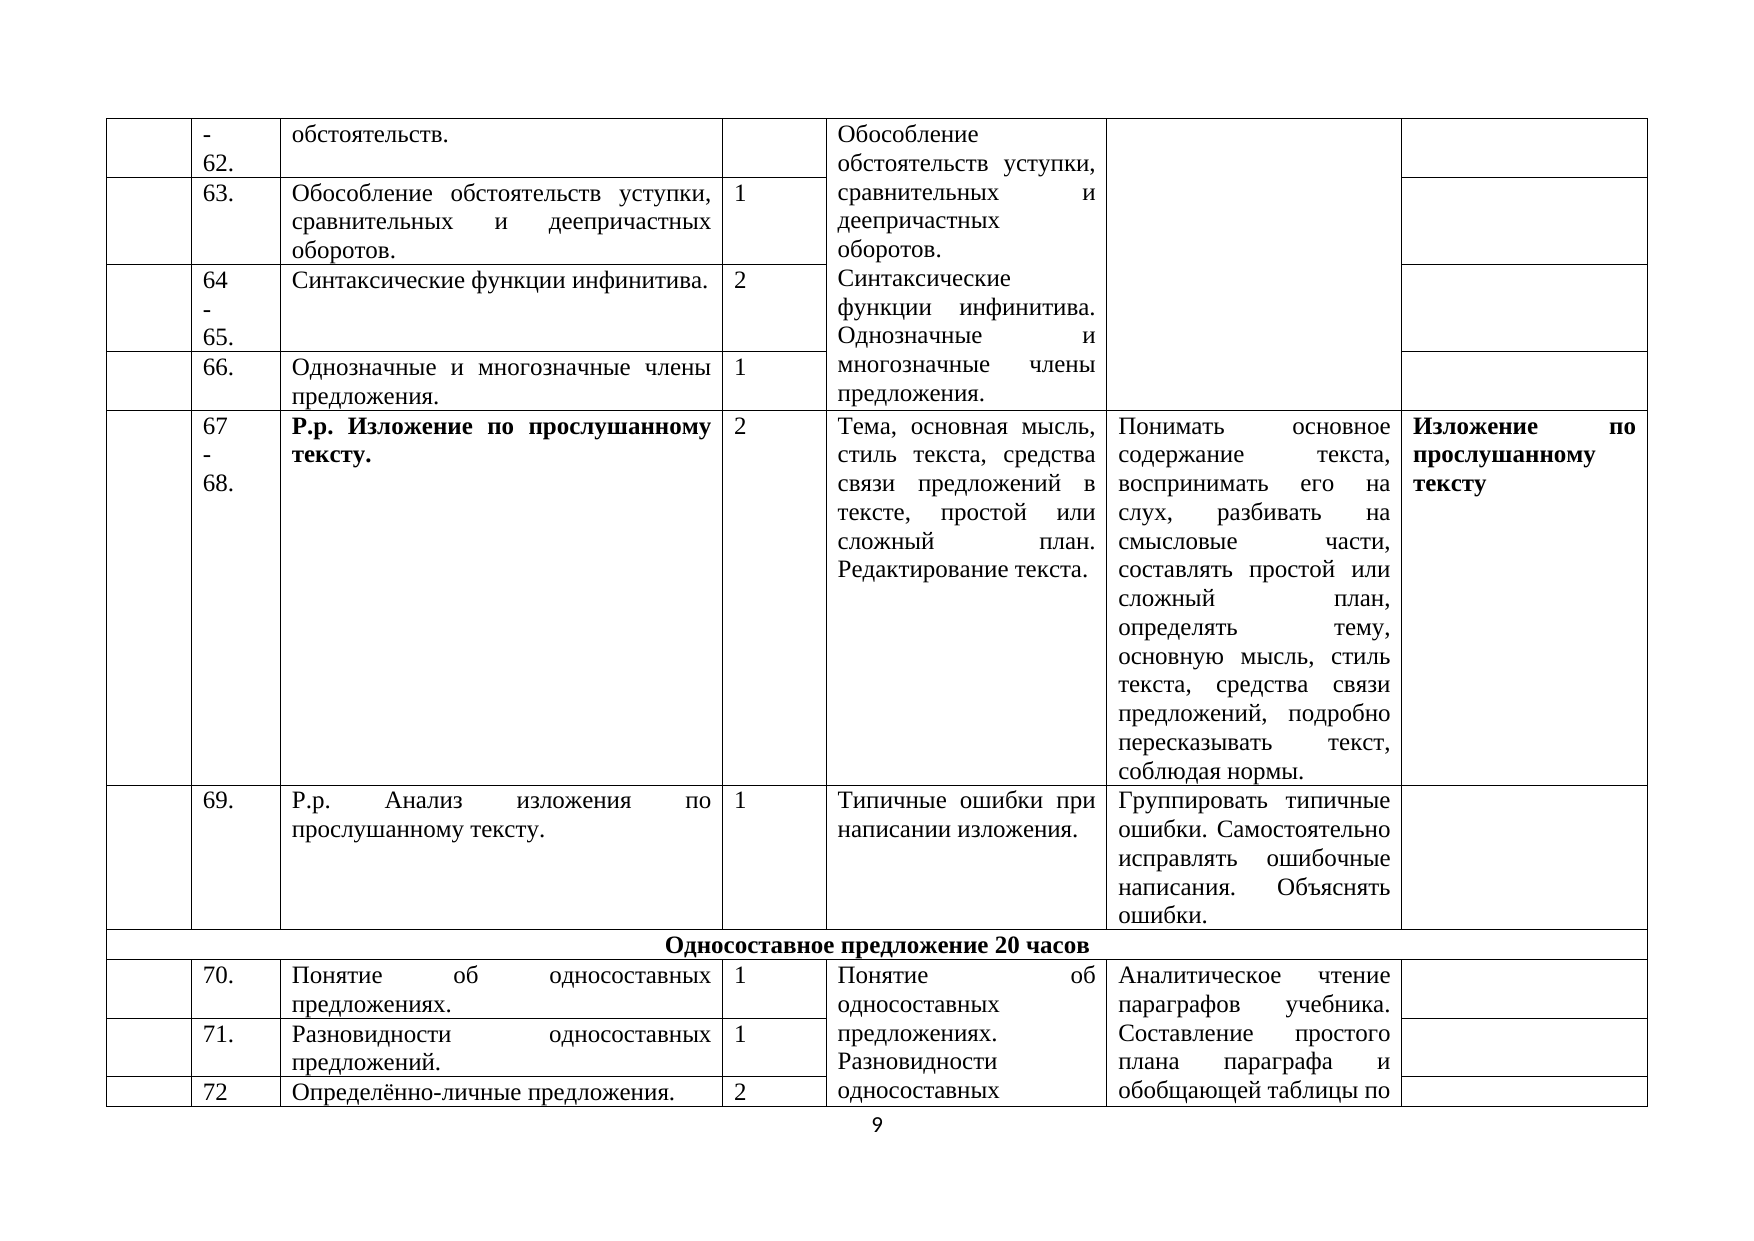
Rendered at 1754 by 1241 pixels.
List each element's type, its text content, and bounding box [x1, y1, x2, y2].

table_cell [107, 265, 191, 351]
table_cell Понимать основное содержание текста, воспринимать его на слух, разбивать на смысловые части, составлять простой или сложный план, определять тему, основную мысль, стиль текста, средства связи предложений, подробно пересказывать текст, соблюдая нормы. [1107, 411, 1401, 784]
table_cell 2 [723, 1077, 826, 1106]
table_cell Обособление обстоятельств уступки, сравнительных и деепричастных оборотов. [281, 178, 722, 264]
table_cell [1402, 786, 1647, 929]
table_cell 71. [192, 1019, 280, 1076]
table_cell 2 [723, 265, 826, 351]
table_cell 2 [723, 411, 826, 784]
table_cell 1 [723, 786, 826, 929]
table_cell [1402, 178, 1647, 264]
table_cell Разновидности односоставных предложений. [281, 1019, 722, 1076]
table_cell 3 [723, 119, 826, 177]
table_cell [1402, 119, 1647, 177]
table_cell Понятие об односоставных предложениях. Разновидности односоставных предложений. Определённо-личные предложения. Неопределённо-личные предложения. Обобщённо-личные предложения. Роль глагольных предложений в речи. Безличные предложения. Роль безличных предложений в речи. Инфинитивные предложения. Назывные (номинативные) предложения. Именительный представления. Знаки препинания при именительном представления. Роль номинативных предложений в речи. Стилистический характер односоставных предложений. [827, 960, 1106, 1106]
table_cell Тема, основная мысль, стиль текста, средства связи предложений в тексте, простой или сложный план. Редактирование текста. [827, 411, 1106, 784]
table_cell 66. [192, 352, 280, 410]
table_cell [1402, 1077, 1647, 1106]
table_cell 70. [192, 960, 280, 1018]
table_cell Изложение по прослушанному тексту [1402, 411, 1647, 784]
table_cell 67 - 68. [192, 411, 280, 784]
table_cell 1 [723, 1019, 826, 1076]
table_cell 60 - 62. [192, 119, 280, 177]
table_cell 1 [723, 178, 826, 264]
table_cell Понятие об односоставных предложениях. [281, 960, 722, 1018]
table_cell 69. [192, 786, 280, 929]
table_cell [107, 1077, 191, 1106]
table_cell [107, 960, 191, 1018]
table_cell 63. [192, 178, 280, 264]
table_cell [1402, 960, 1647, 1018]
table_cell 1 [723, 352, 826, 410]
table_cell Односоставное предложение 20 часов [107, 930, 1647, 959]
table_cell Р.р. Анализ изложения по прослушанному тексту. [281, 786, 722, 929]
table_cell Синтаксические функции инфинитива. [281, 265, 722, 351]
table_cell [1402, 265, 1647, 351]
table_cell [107, 786, 191, 929]
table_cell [281, 119, 722, 177]
table_cell Р.р. Изложение по прослушанному тексту. [281, 411, 722, 784]
table_cell 64 - 65. [192, 265, 280, 351]
table_cell Аналитическое чтение параграфов учебника. Составление простого плана параграфа и обобщающей таблицы по теоретическому материалу. Рассуждение по учебному материалу. Выражение состояния человека, природы, окружающей среды с помощью безличных предложений. Художественное описание состояния природы с помощью номинативных предложений. [1107, 960, 1401, 1106]
table_cell Однозначные и многозначные члены предложения. [281, 352, 722, 410]
table_cell [107, 119, 191, 177]
table_cell [107, 352, 191, 410]
table_cell Типичные ошибки при написании изложения. [827, 786, 1106, 929]
table_cell [107, 411, 191, 784]
table_cell 1 [723, 960, 826, 1018]
table_cell 72 - 73. [192, 1077, 280, 1106]
table_cell [1402, 352, 1647, 410]
table_cell Группировать типичные ошибки. Самостоятельно исправлять ошибочные написания. Объяснять ошибки. [1107, 786, 1401, 929]
table_cell [1402, 1019, 1647, 1076]
table_cell [107, 1019, 191, 1076]
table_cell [281, 1077, 722, 1106]
table_cell [107, 178, 191, 264]
